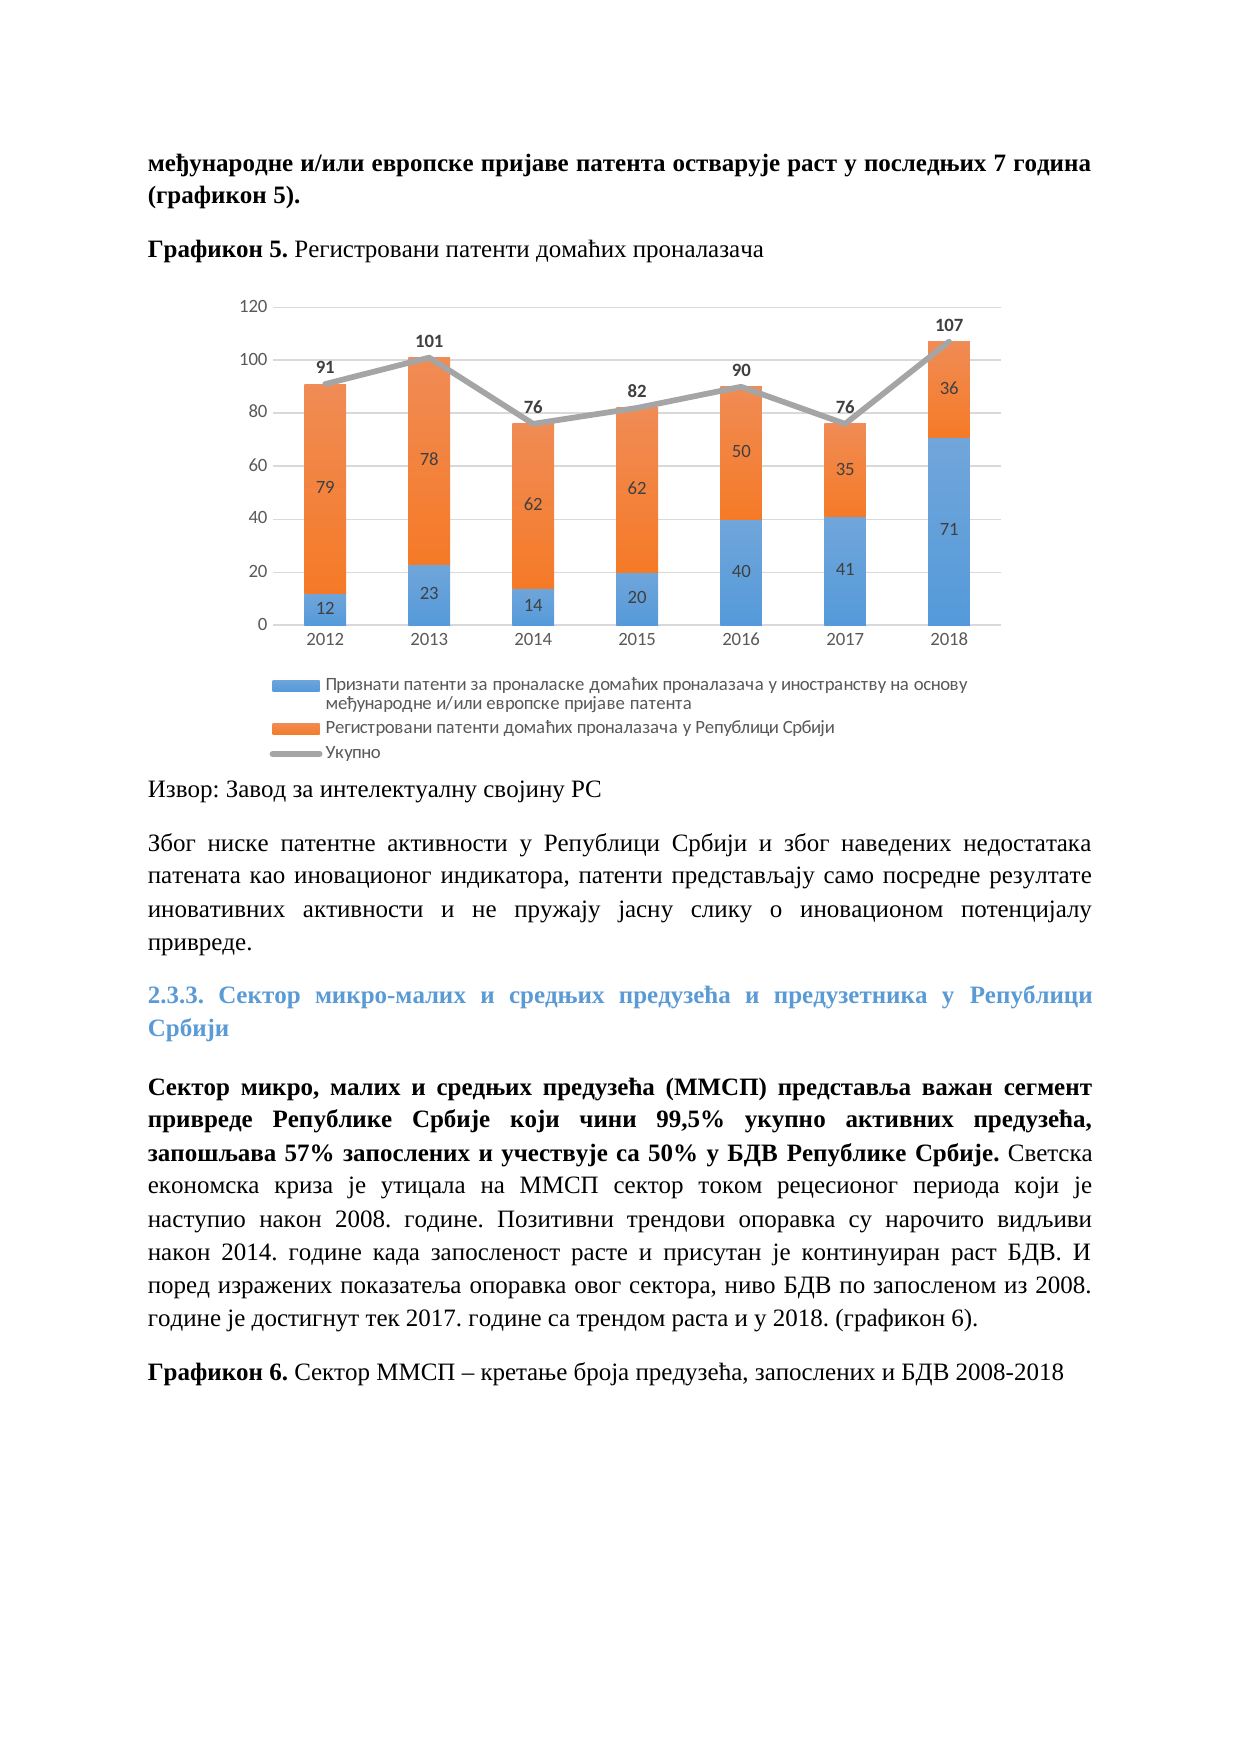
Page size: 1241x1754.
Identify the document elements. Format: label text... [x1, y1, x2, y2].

text Због ниске патентне активности у Републици Србији и због наведених недостатака патената као иновационог индикатора, патенти представљају само посредне резултате иновативних активности и не пружају јасну слику о иновационом потенцијалу привреде. [148, 828, 1093, 955]
text Извор: Завод за интелектуалну својину РС [148, 774, 1093, 802]
text Графикон 5. Регистровани патенти домаћих проналазача [148, 234, 1093, 263]
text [148, 148, 1093, 209]
text Сектор микро, малих и средњих предузећа (ММСП) представља важан сегмент привреде Републике Србије који чини 99,5% укупно активних предузећа, запошљава 57% запослених и учествује са 50% у БДВ Републике Србије. Светска економска криза је утицала на ММСП сектор током рецесионог периода који је наступио након 2008. године. Позитивни трендови опоравка су нарочито видљиви након 2014. године када запосленост расте и присутан је континуиран раст БДВ. И поред изражених показатеља опоравка овог сектора, ниво БДВ по запосленом из 2008. године је достигнут тек 2017. године са трендом раста и у 2018. (графикон 6). [148, 1072, 1093, 1331]
subtitle 2.3.3. Сектор микро-малих и средњих предузећа и предузетника у Републици Србији [148, 981, 1093, 1042]
text Графикон 6. Сектор ММСП – кретање броја предузећа, запослених и БДВ 2008-2018 [148, 1357, 1093, 1385]
